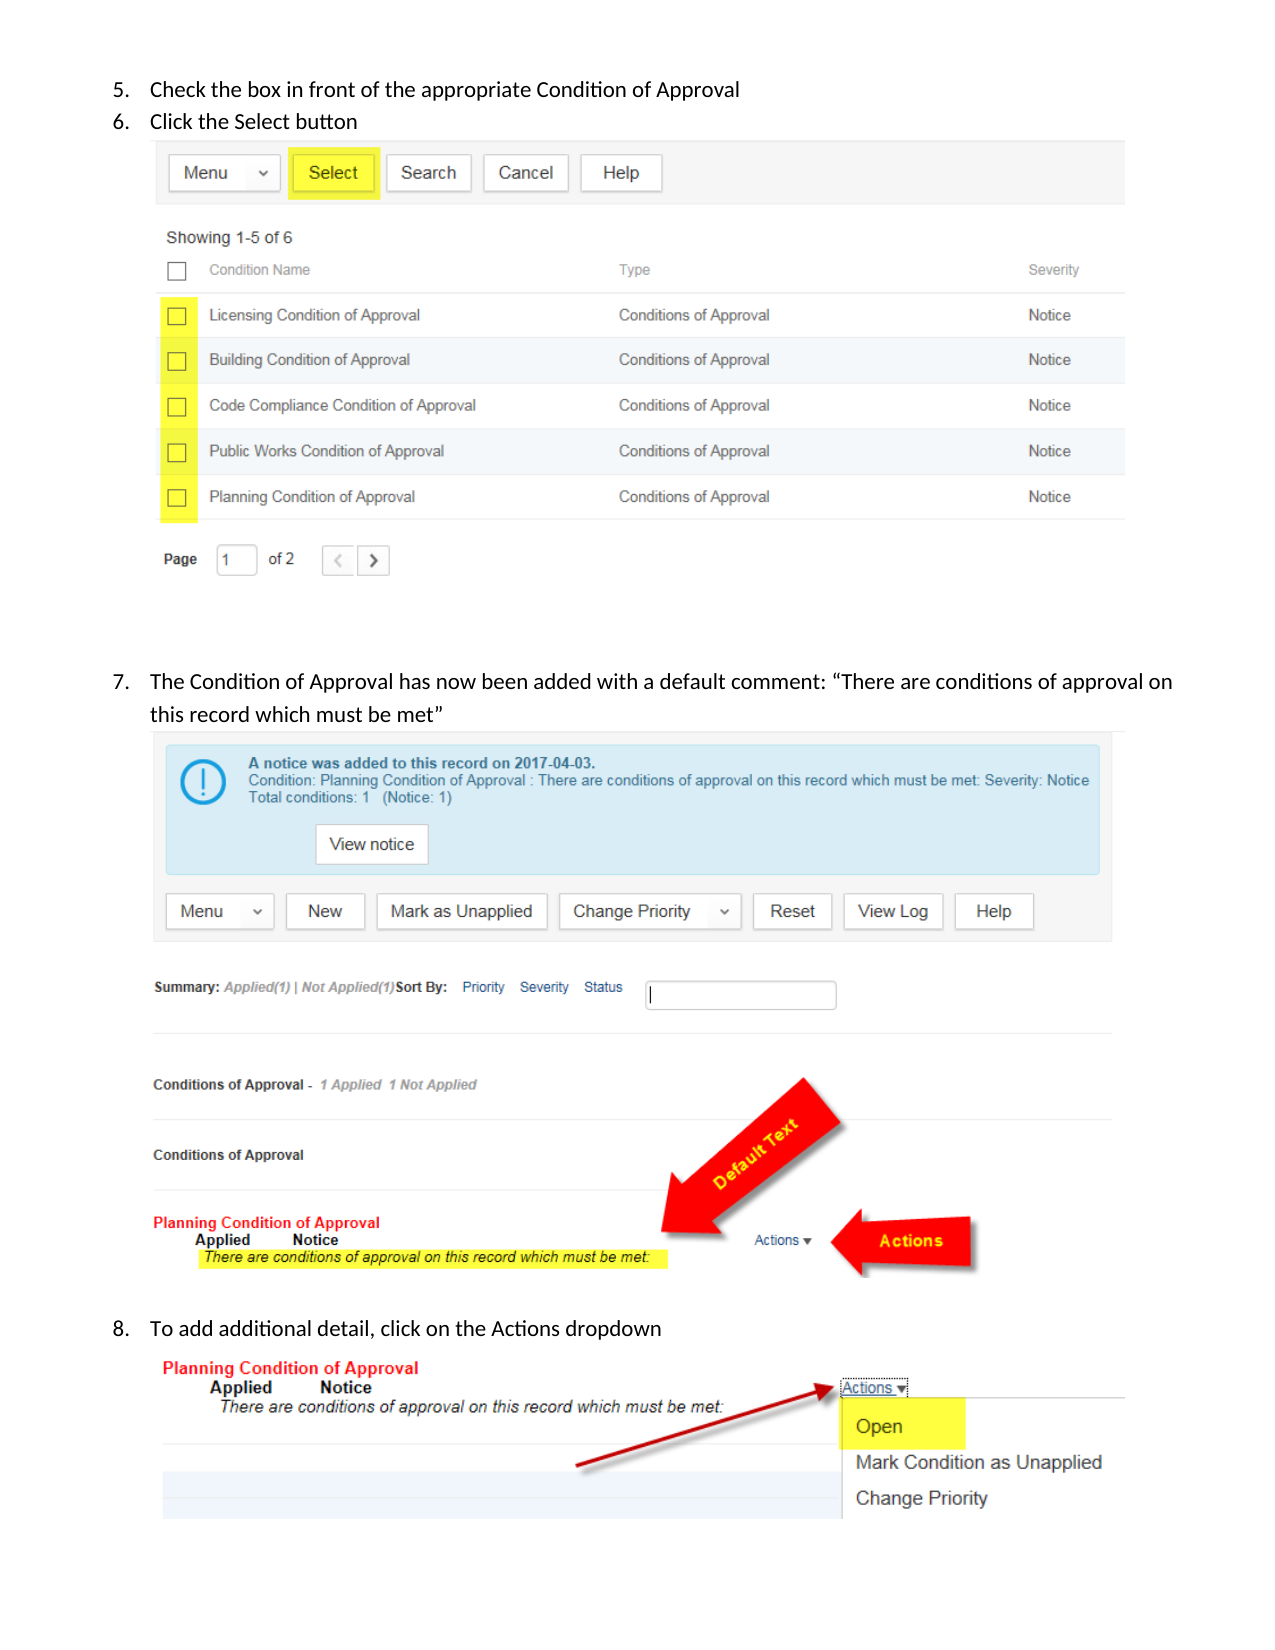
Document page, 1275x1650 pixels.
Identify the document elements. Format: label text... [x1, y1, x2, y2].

list The Condition of Approval has now been added with a default comment: “There are conditions of approval on this record which must be met” [112, 667, 1200, 728]
list To add additional detail, click on the Actions dropdown [112, 1314, 1200, 1342]
picture [150, 139, 1125, 590]
list Check the box in front of the appropriate Condition of Approval [112, 75, 1200, 103]
picture [150, 731, 1125, 1278]
picture [150, 1346, 1125, 1519]
list Click the Select button [112, 107, 1200, 135]
